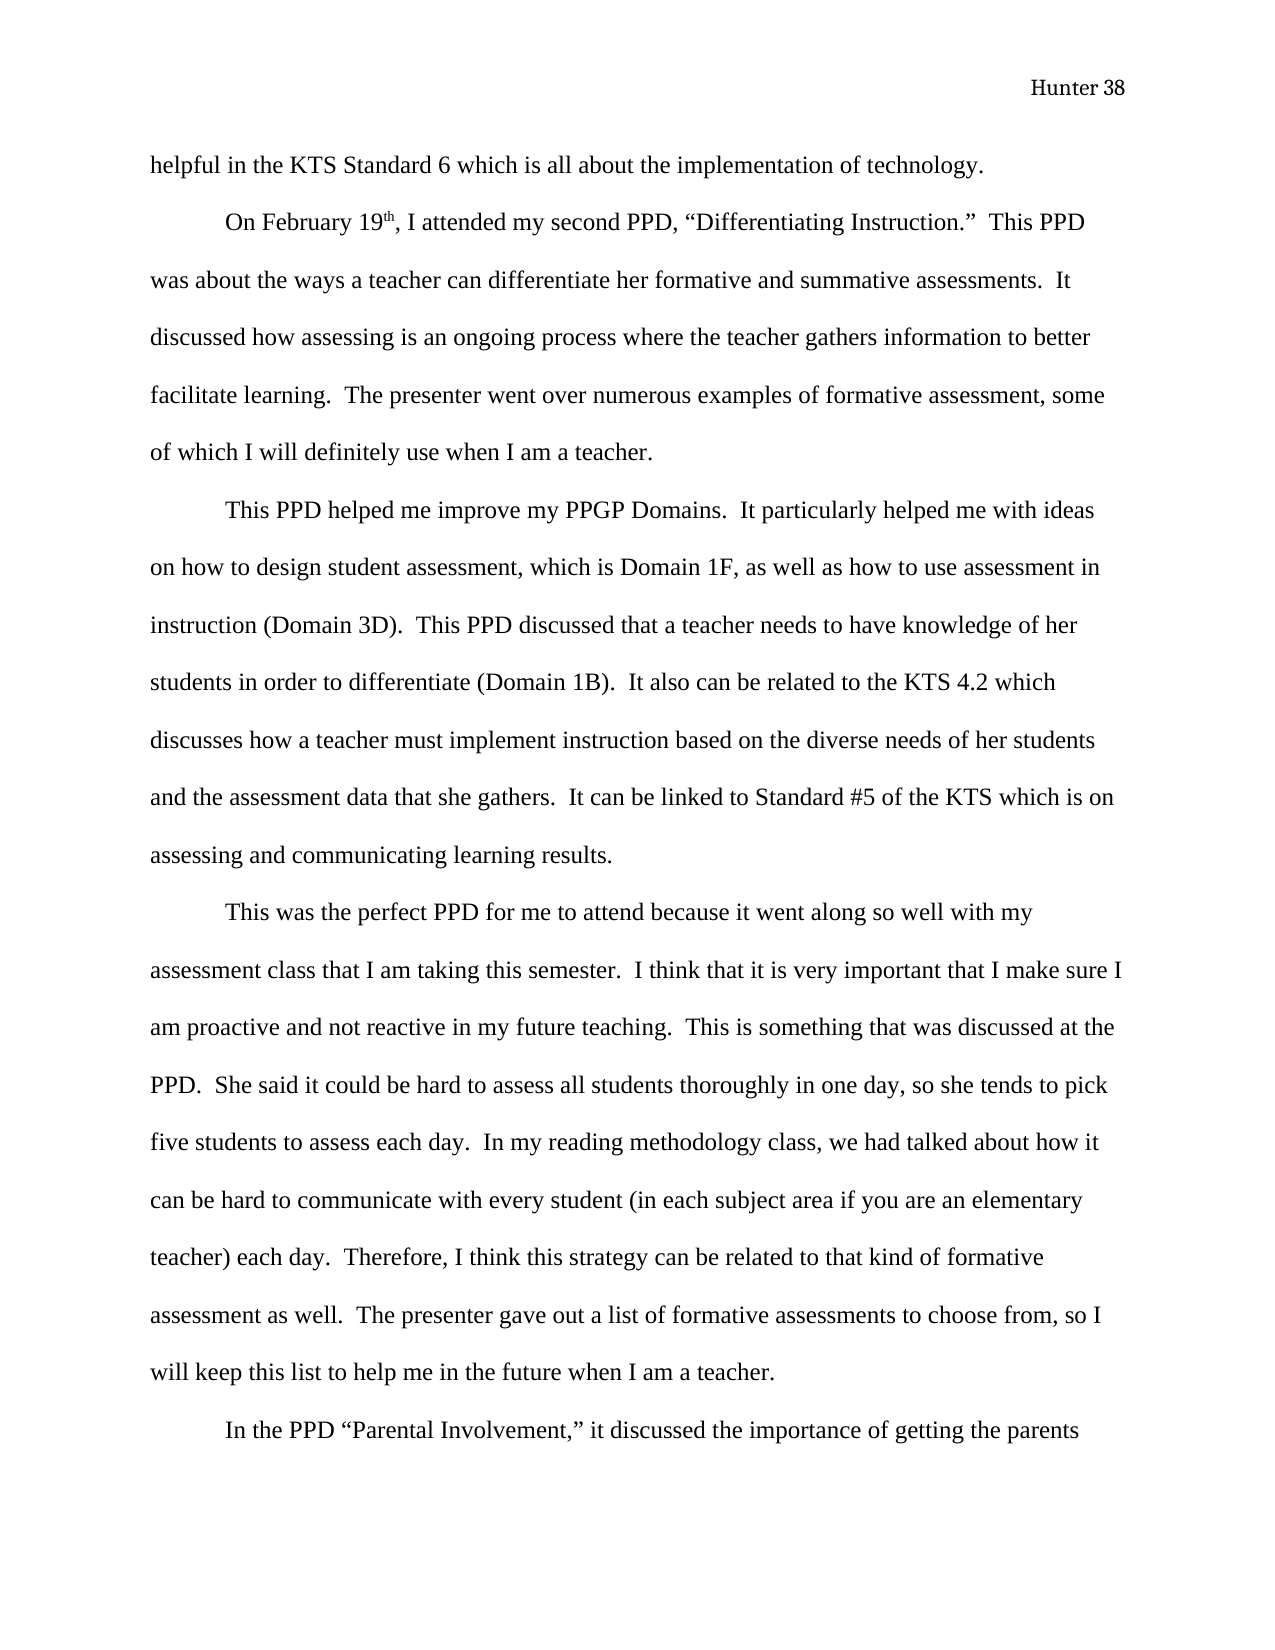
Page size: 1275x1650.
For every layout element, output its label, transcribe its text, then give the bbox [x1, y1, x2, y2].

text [150, 1415, 1125, 1444]
text This was the perfect PPD for me to attend because it went along so well with my assessment class that I am taking this semester. I think that it is very important that I make sure I am proactive and not reactive in my future teaching. This is something that was discussed at the PPD. She said it could be hard to assess all students thoroughly in one day, so she tends to pick five students to assess each day. In my reading methodology class, we had talked about how it can be hard to communicate with every student (in each subject area if you are an elementary teacher) each day. Therefore, I think this strategy can be related to that kind of formative assessment as well. The presenter gave out a list of formative assessments to choose from, so I will keep this list to help me in the future when I am a teacher. [150, 897, 1125, 1386]
text On February 19th, I attended my second PPD, “Differentiating Instruction.” This PPD was about the ways a teacher can differentiate her formative and summative assessments. It discussed how assessing is an ongoing process where the teacher gathers information to better facilitate learning. The presenter went over numerous examples of formative assessment, some of which I will definitely use when I am a teacher. [150, 207, 1125, 466]
text This PPD helped me improve my PPGP Domains. It particularly helped me with ideas on how to design student assessment, which is Domain 1F, as well as how to use assessment in instruction (Domain 3D). This PPD discussed that a teacher needs to have knowledge of her students in order to differentiate (Domain 1B). It also can be related to the KTS 4.2 which discusses how a teacher must implement instruction based on the diverse needs of her students and the assessment data that she gathers. It can be linked to Standard #5 of the KTS which is on assessing and communicating learning results. [150, 495, 1125, 869]
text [150, 150, 1125, 179]
